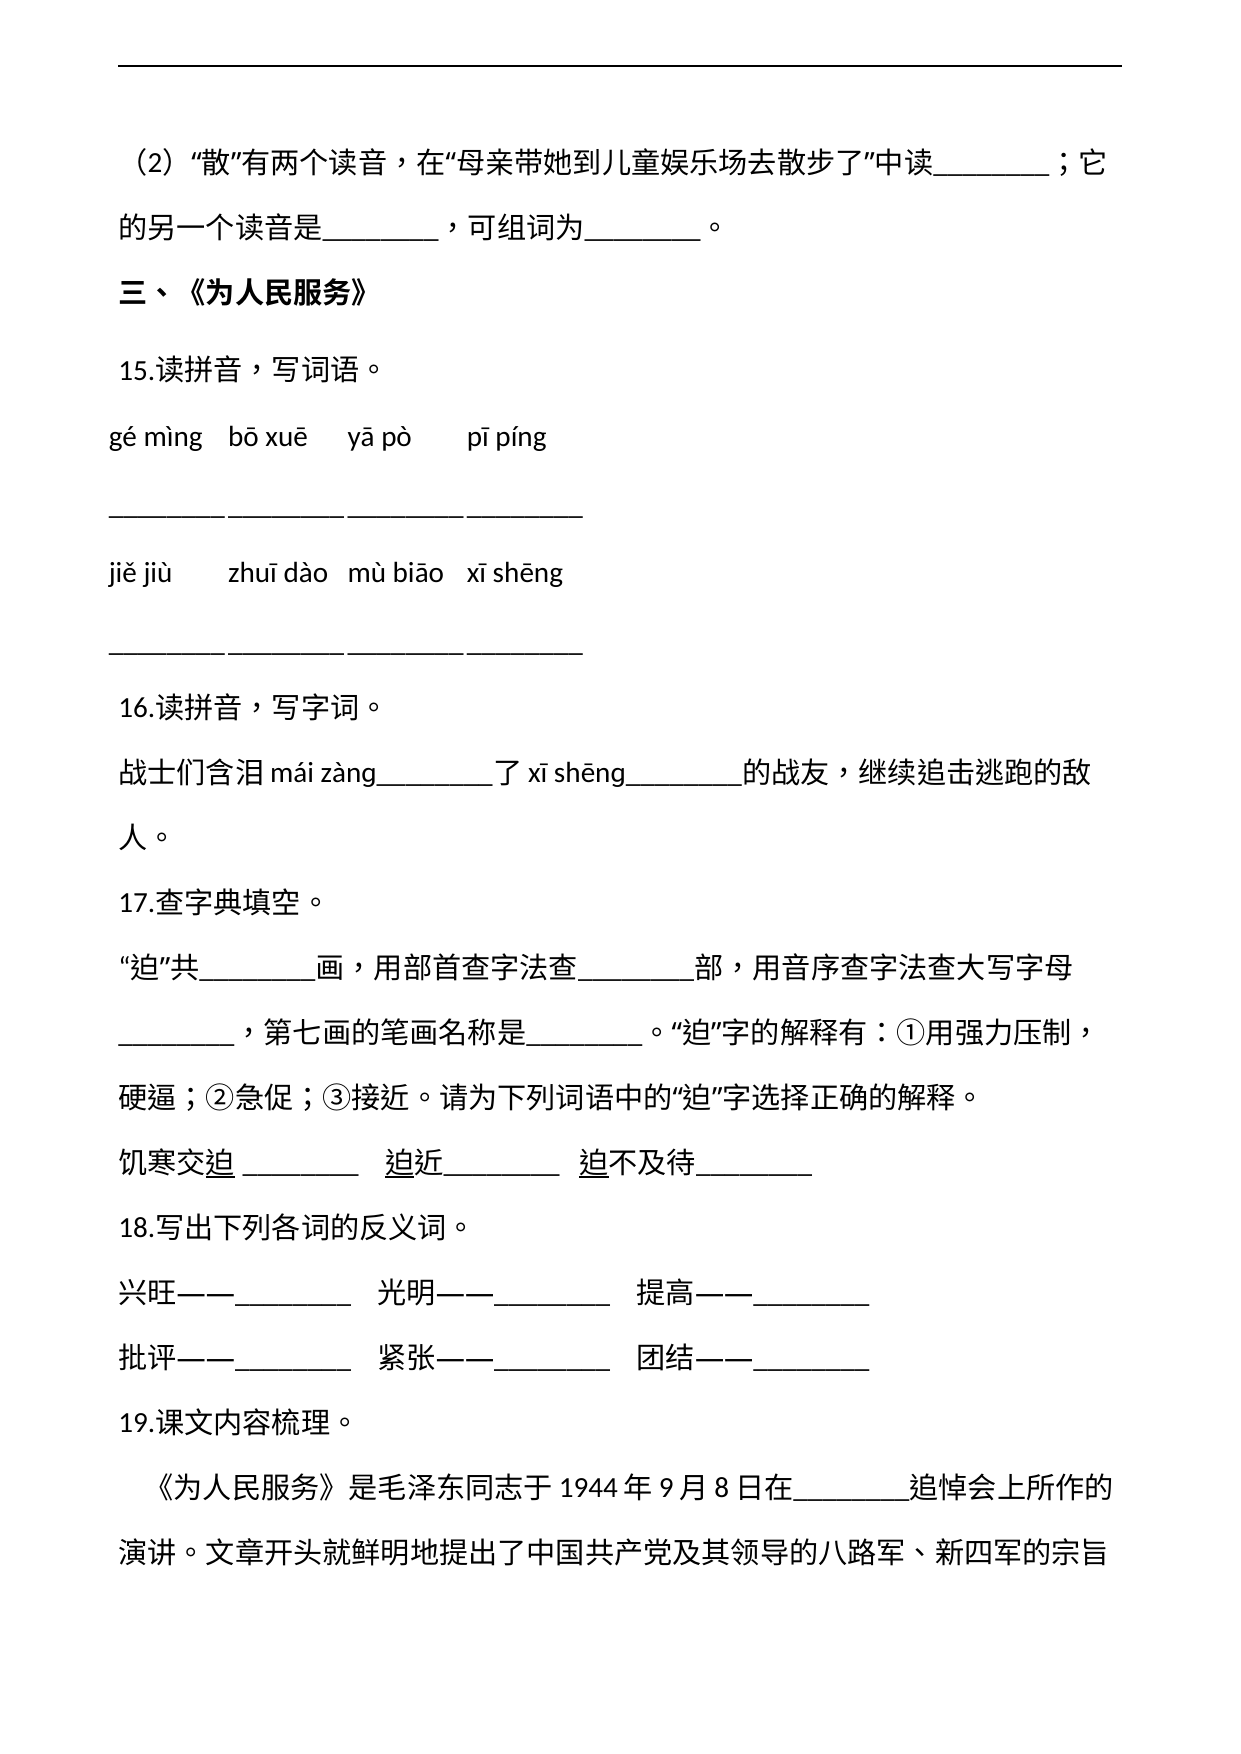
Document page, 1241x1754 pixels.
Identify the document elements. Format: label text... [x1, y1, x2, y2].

text 15.读拼音，写词语。 [118, 337, 1122, 402]
text “迫”共________画，用部首查字法查________部，用音序查字法查大写字母________，第七画的笔画名称是________。“迫”字的解释有：①用强力压制，硬逼；②急促；③接近。请为下列词语中的“迫”字选择正确的解释。 [118, 934, 1122, 1129]
table_cell ________ [107, 606, 226, 674]
table_cell zhuī dào [226, 538, 346, 606]
table_cell ________ [346, 470, 465, 538]
text 17.查字典填空。 [118, 869, 1122, 934]
text 三、《为人民服务》 [118, 259, 1122, 324]
table_cell ________ [226, 606, 346, 674]
table_cell ________ [107, 470, 226, 538]
text 饥寒交迫 ________ 迫近________ 迫不及待________ [118, 1129, 1122, 1194]
table_header bō xuē [226, 402, 346, 470]
text 18.写出下列各词的反义词。 [118, 1194, 1122, 1259]
text （2）“散”有两个读音，在“母亲带她到儿童娱乐场去散步了”中读________；它的另一个读音是________，可组词为________。 [118, 129, 1122, 259]
table_cell jiě jiù [107, 538, 226, 606]
text 批评——________ 紧张——________ 团结——________ [118, 1324, 1122, 1389]
text 兴旺——________ 光明——________ 提高——________ [118, 1259, 1122, 1324]
table_cell ________ [465, 606, 584, 674]
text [118, 1454, 1122, 1584]
table_cell ________ [465, 470, 584, 538]
table_cell mù biāo [346, 538, 465, 606]
text 19.课文内容梳理。 [118, 1389, 1122, 1454]
table_cell xī shēng [465, 538, 584, 606]
table_header pī píng [465, 402, 584, 470]
table_cell ________ [226, 470, 346, 538]
text 16.读拼音，写字词。 [118, 674, 1122, 739]
table_cell ________ [346, 606, 465, 674]
text 战士们含泪mái zànɡ________了xī shēnɡ________的战友，继续追击逃跑的敌人。 [118, 739, 1122, 869]
table_header yā pò [346, 402, 465, 470]
table_header gé mìng [107, 402, 226, 470]
